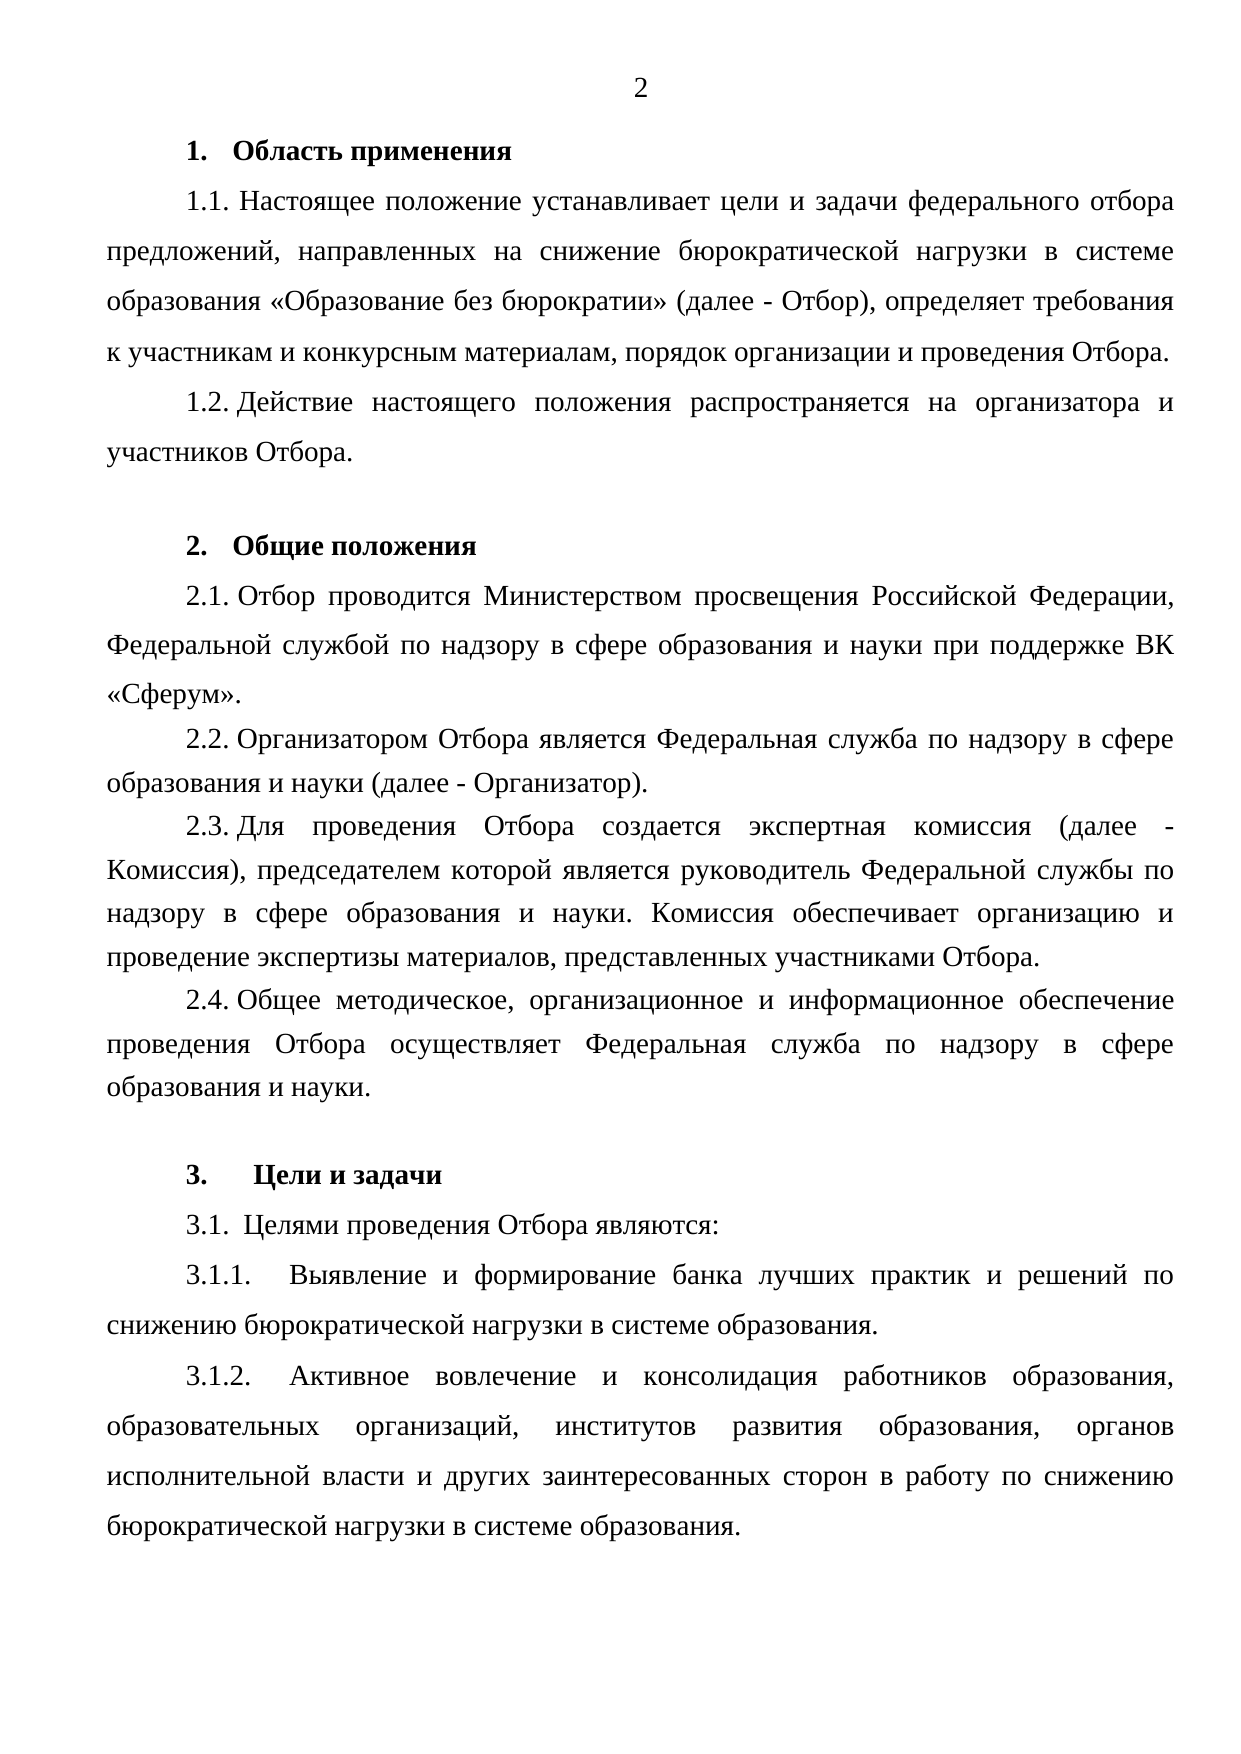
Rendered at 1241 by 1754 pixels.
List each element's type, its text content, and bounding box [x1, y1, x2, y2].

list Область применения [106, 120, 1175, 170]
list Общие положения [106, 516, 1175, 565]
list Отбор проводится Министерством просвещения Российской Федерации, Федеральной службой по надзору в сфере образования и науки при поддержке ВК «Сферум». [106, 565, 1175, 714]
list Действие настоящего положения распространяется на организатора и участников Отбора. [106, 371, 1175, 471]
list Цели и задачи [106, 1144, 1175, 1194]
list Организатором Отбора является Федеральная служба по надзору в сфере образования и науки (далее - Организатор). [106, 714, 1175, 801]
list Целями проведения Отбора являются: [106, 1194, 1175, 1244]
list Для проведения Отбора создается экспертная комиссия (далее - Комиссия), председателем которой является руководитель Федеральной службы по надзору в сфере образования и науки. Комиссия обеспечивает организацию и проведение экспертизы материалов, представленных участниками Отбора. [106, 801, 1175, 975]
text 2 [634, 74, 648, 103]
list Выявление и формирование банка лучших практик и решений по снижению бюрократической нагрузки в системе образования. [106, 1244, 1175, 1345]
list Настоящее положение устанавливает цели и задачи федерального отбора предложений, направленных на снижение бюрократической нагрузки в системе образования «Образование без бюрократии» (далее - Отбор), определяет требования к участникам и конкурсным материалам, порядок организации и проведения Отбора. [106, 170, 1175, 371]
list Активное вовлечение и консолидация работников образования, образовательных организаций, институтов развития образования, органов исполнительной власти и других заинтересованных сторон в работу по снижению бюрократической нагрузки в системе образования. [106, 1345, 1175, 1546]
list Общее методическое, организационное и информационное обеспечение проведения Отбора осуществляет Федеральная служба по надзору в сфере образования и науки. [106, 975, 1175, 1106]
